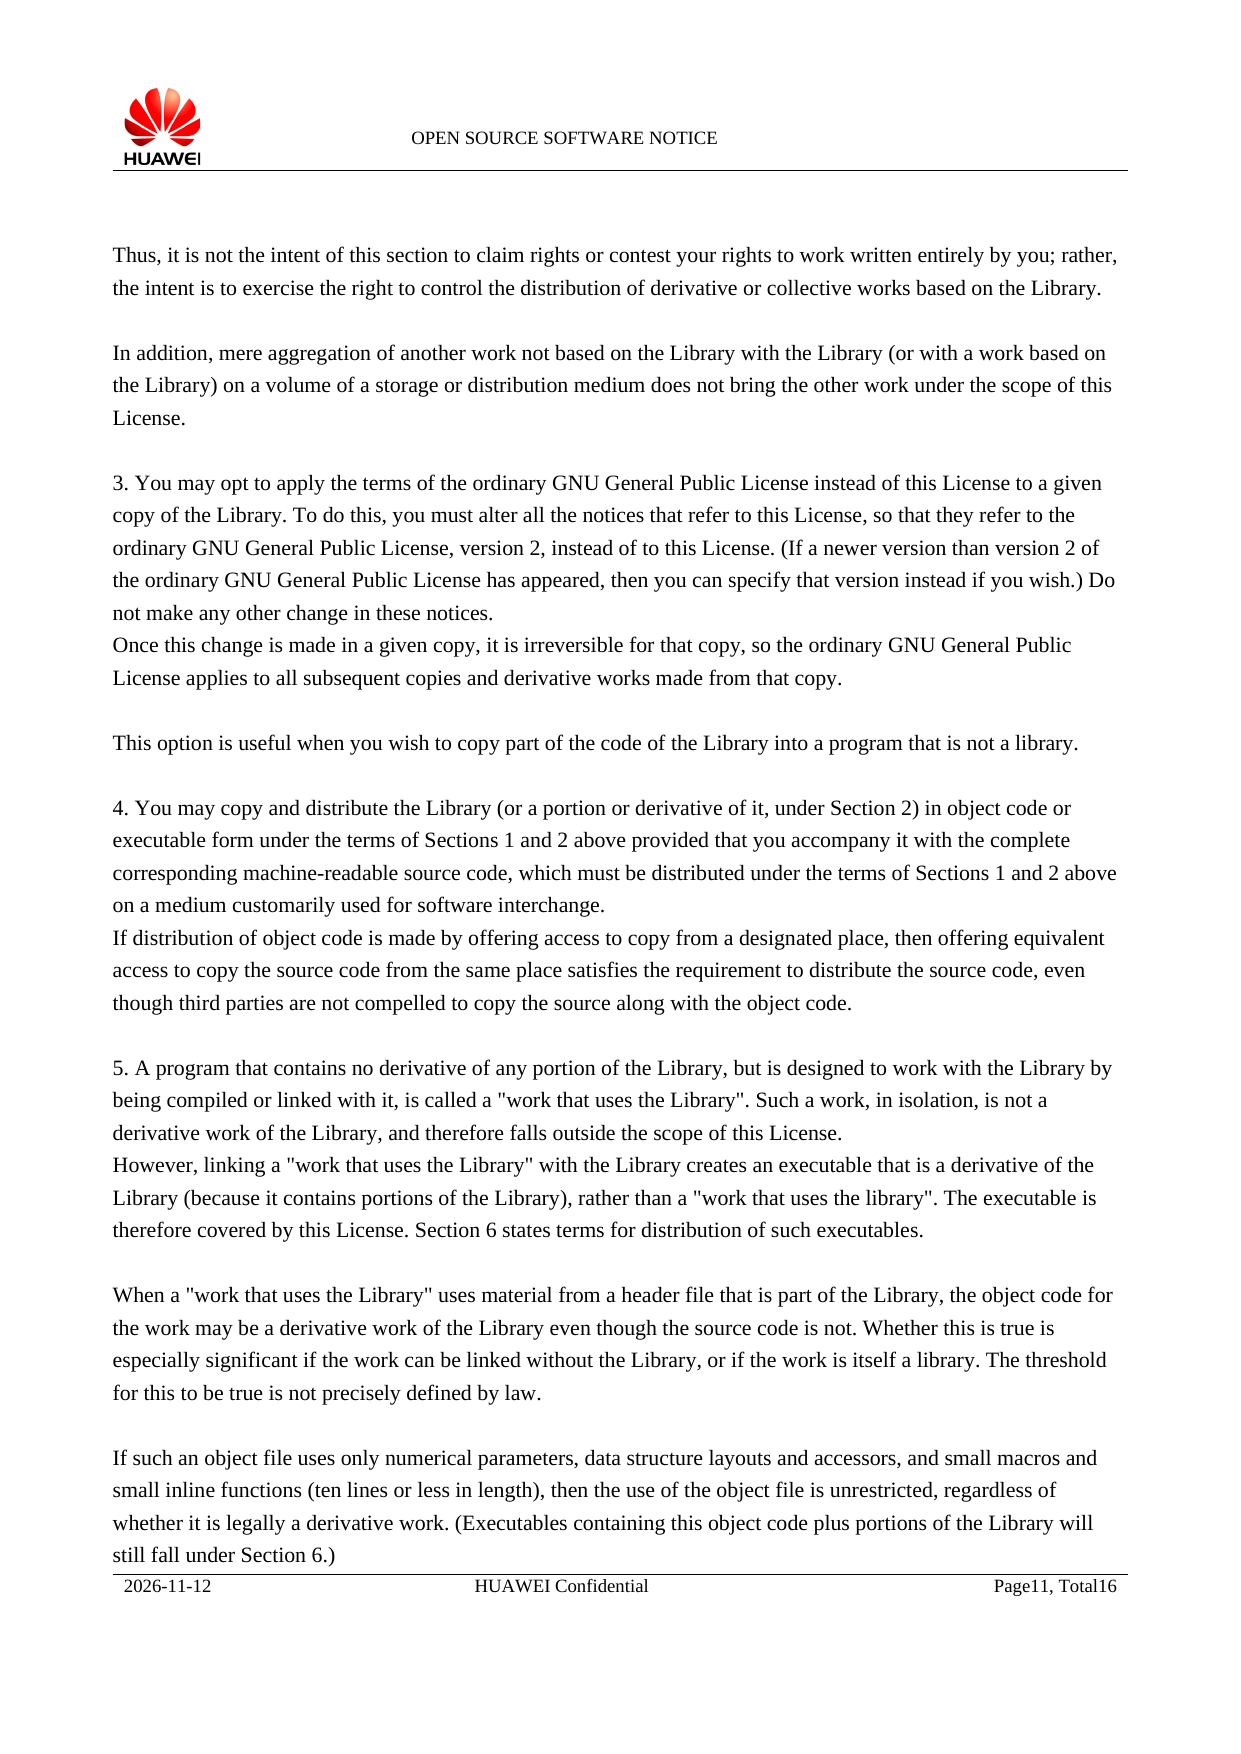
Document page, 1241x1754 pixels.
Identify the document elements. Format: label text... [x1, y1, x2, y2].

picture [124, 88, 201, 165]
